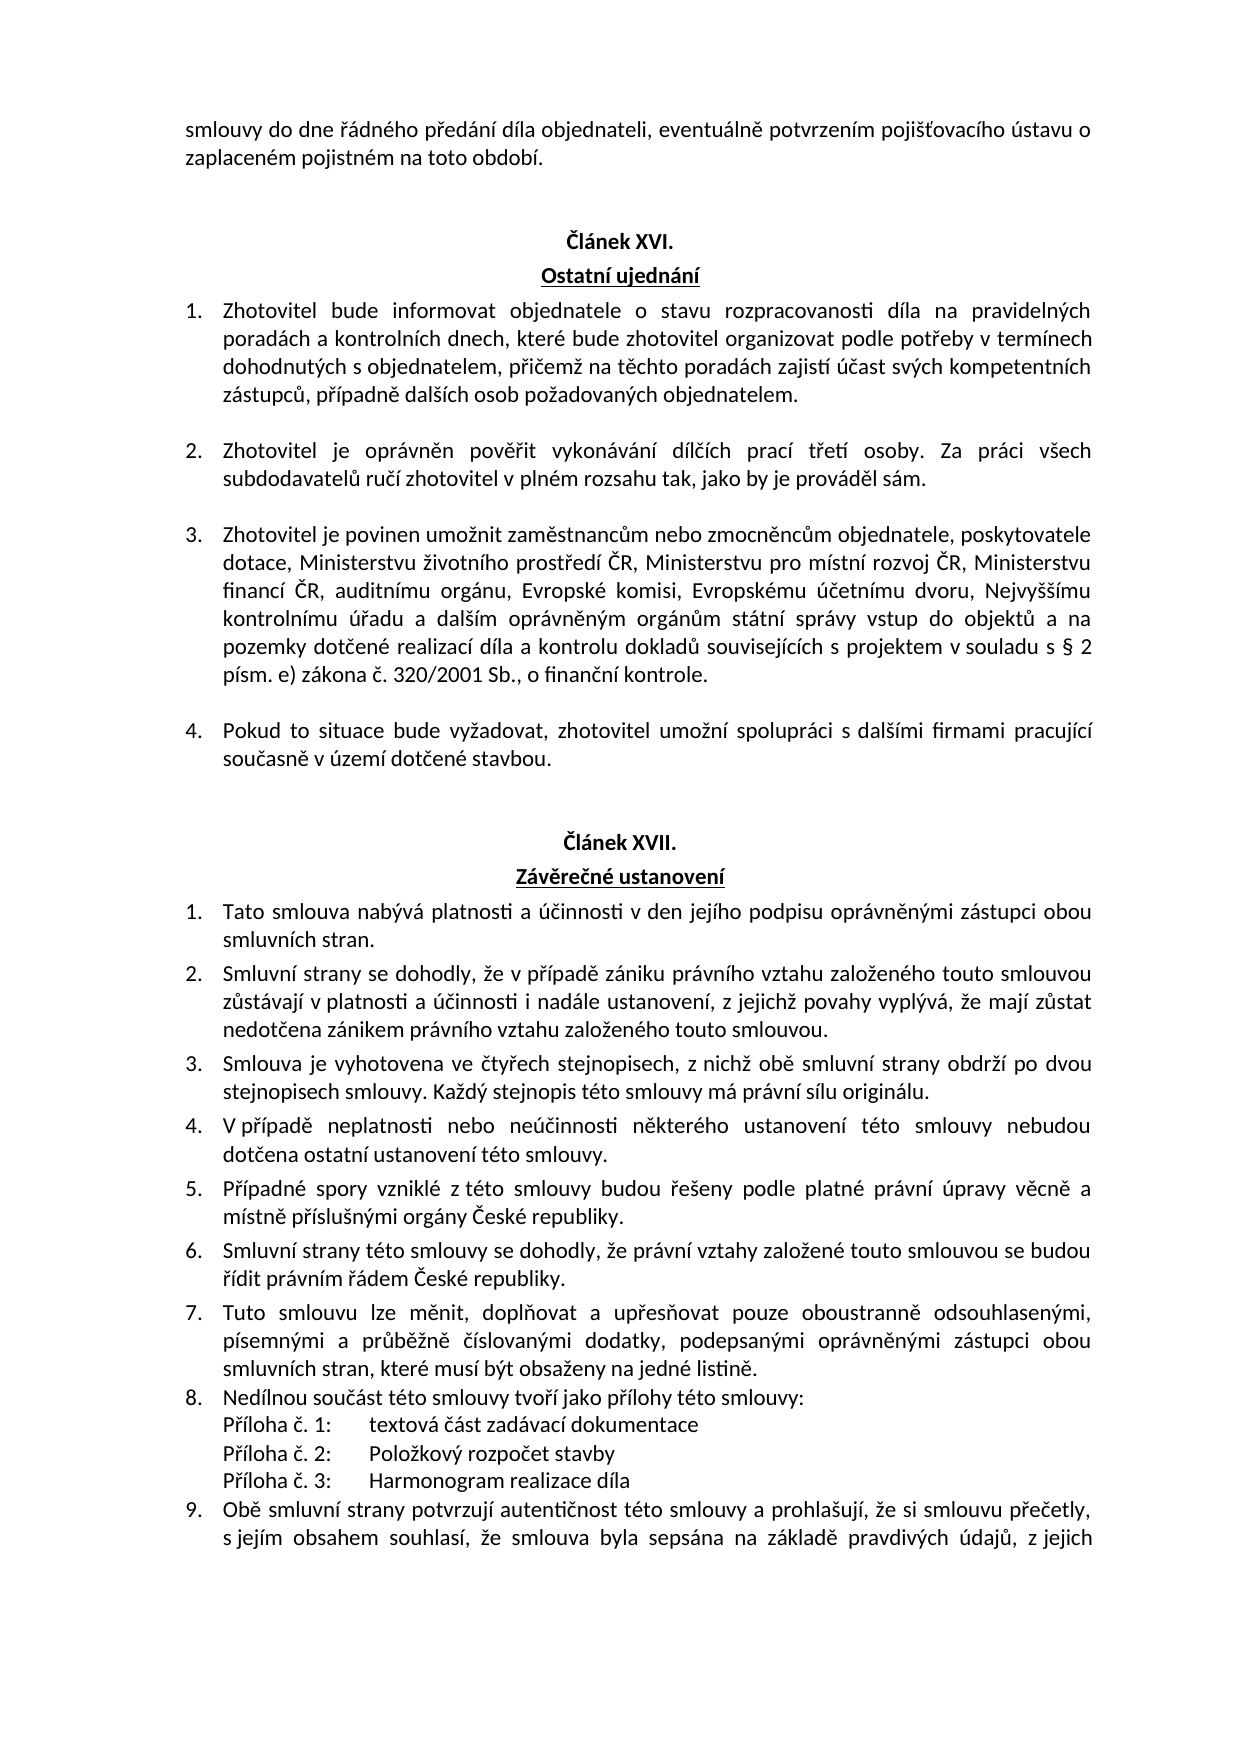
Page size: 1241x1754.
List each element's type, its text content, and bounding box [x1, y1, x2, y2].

list V případě neplatnosti nebo neúčinnosti některého ustanovení této smlouvy nebudou dotčena ostatní ustanovení této smlouvy. [185, 1112, 1093, 1168]
text Článek XVII. [148, 828, 1093, 856]
text Ostatní ujednání [148, 262, 1093, 289]
text Článek XVI. [148, 227, 1093, 255]
list Smluvní strany se dohodly, že v případě zániku právního vztahu založeného touto smlouvou zůstávají v platnosti a účinnosti i nadále ustanovení, z jejichž povahy vyplývá, že mají zůstat nedotčena zánikem právního vztahu založeného touto smlouvou. [185, 959, 1093, 1043]
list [148, 115, 1093, 171]
text Příloha č. 3: Harmonogram realizace díla [223, 1467, 1093, 1495]
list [185, 1495, 1093, 1551]
list Tato smlouva nabývá platnosti a účinnosti v den jejího podpisu oprávněnými zástupci obou smluvních stran. [185, 897, 1093, 953]
list Zhotovitel je oprávněn pověřit vykonávání dílčích prací třetí osoby. Za práci všech subdodavatelů ručí zhotovitel v plném rozsahu tak, jako by je prováděl sám. [185, 436, 1093, 492]
list Zhotovitel je povinen umožnit zaměstnancům nebo zmocněncům objednatele, poskytovatele dotace, Ministerstvu životního prostředí ČR, Ministerstvu pro místní rozvoj ČR, Ministerstvu financí ČR, auditnímu orgánu, Evropské komisi, Evropskému účetnímu dvoru, Nejvyššímu kontrolnímu úřadu a dalším oprávněným orgánům státní správy vstup do objektů a na pozemky dotčené realizací díla a kontrolu dokladů souvisejících s projektem v souladu s § 2 písm. e) zákona č. 320/2001 Sb., o finanční kontrole. [185, 520, 1093, 688]
text Příloha č. 1: textová část zadávací dokumentace [223, 1411, 1093, 1439]
text Příloha č. 2: Položkový rozpočet stavby [223, 1439, 1093, 1467]
list Zhotovitel bude informovat objednatele o stavu rozpracovanosti díla na pravidelných poradách a kontrolních dnech, které bude zhotovitel organizovat podle potřeby v termínech dohodnutých s objednatelem, přičemž na těchto poradách zajistí účast svých kompetentních zástupců, případně dalších osob požadovaných objednatelem. [185, 296, 1093, 408]
list Tuto smlouvu lze měnit, doplňovat a upřesňovat pouze oboustranně odsouhlasenými, písemnými a průběžně číslovanými dodatky, podepsanými oprávněnými zástupci obou smluvních stran, které musí být obsaženy na jedné listině. [185, 1298, 1093, 1383]
text Závěrečné ustanovení [148, 862, 1093, 891]
list Smluvní strany této smlouvy se dohodly, že právní vztahy založené touto smlouvou se budou řídit právním řádem České republiky. [185, 1236, 1093, 1292]
list Pokud to situace bude vyžadovat, zhotovitel umožní spolupráci s dalšími firmami pracující současně v území dotčené stavbou. [185, 716, 1093, 772]
list Případné spory vzniklé z této smlouvy budou řešeny podle platné právní úpravy věcně a místně příslušnými orgány České republiky. [185, 1174, 1093, 1230]
list Smlouva je vyhotovena ve čtyřech stejnopisech, z nichž obě smluvní strany obdrží po dvou stejnopisech smlouvy. Každý stejnopis této smlouvy má právní sílu originálu. [185, 1049, 1093, 1105]
list Nedílnou součást této smlouvy tvoří jako přílohy této smlouvy: [185, 1383, 1093, 1411]
